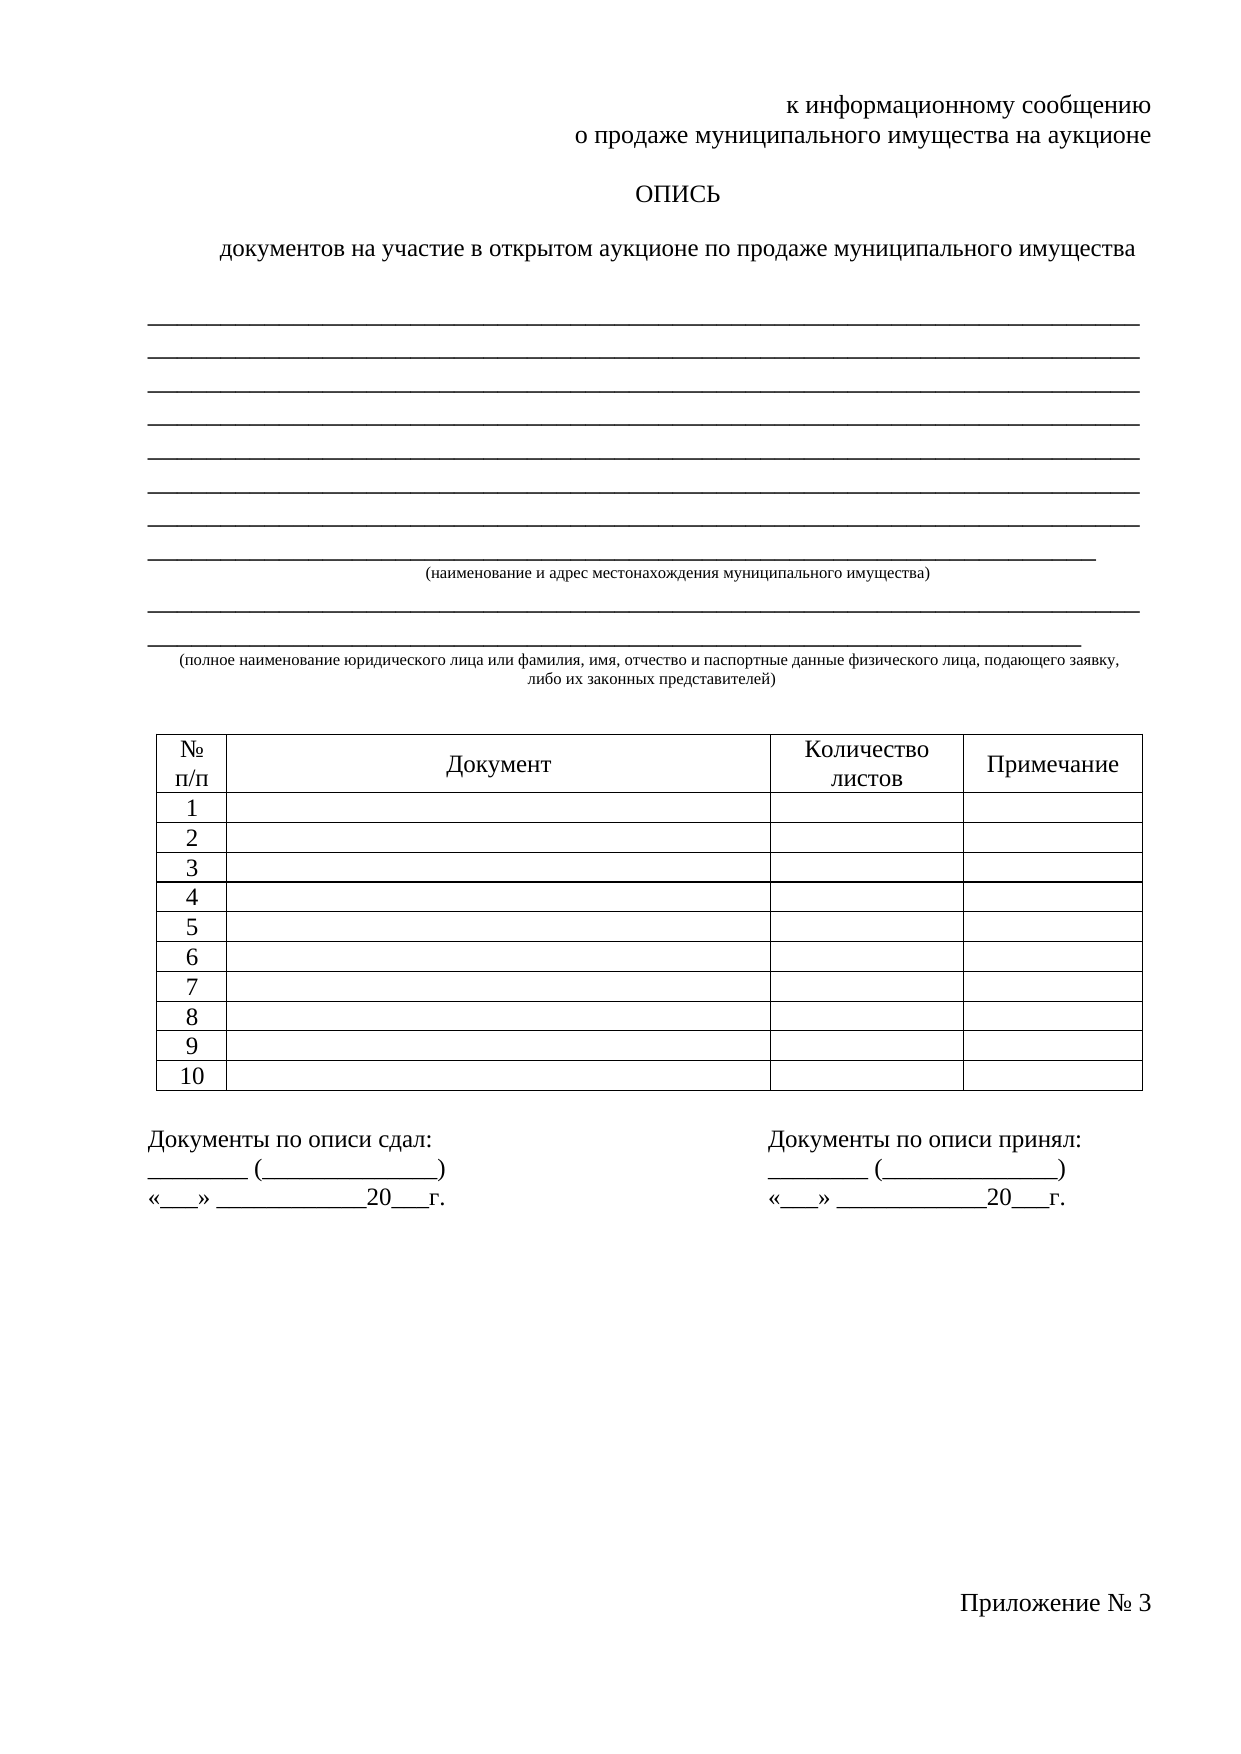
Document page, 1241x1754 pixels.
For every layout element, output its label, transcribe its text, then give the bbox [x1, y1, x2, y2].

table_cell [227, 942, 770, 971]
table_cell 8 [157, 1002, 226, 1030]
table_cell [227, 793, 770, 822]
table_cell [227, 823, 770, 852]
table_cell 4 [157, 883, 226, 911]
text ОПИСЬ [148, 179, 1152, 208]
text _____________________________________________________________________________________________________________________________________________________________________________________________________________________________________________________________________________________________________________________________________________________________________________________________________________________________________________________________________________________________________________________________________________________________ [148, 295, 1152, 563]
table_cell [964, 883, 1142, 911]
table_cell [771, 853, 963, 881]
table_cell [964, 793, 1142, 822]
text ________ (______________) ________ (______________) [148, 1153, 1152, 1182]
table_cell [771, 972, 963, 1001]
table_cell [964, 912, 1142, 941]
table_cell [771, 942, 963, 971]
table_cell [771, 1031, 963, 1060]
text (полное наименование юридического лица или фамилия, имя, отчество и паспортные данные физического лица, подающего заявку, [148, 649, 1152, 669]
table_cell 6 [157, 942, 226, 971]
table_header № п/п [157, 735, 226, 792]
table_cell [771, 793, 963, 822]
table_cell [227, 883, 770, 911]
table_cell [964, 1031, 1142, 1060]
table_header Количество листов [771, 735, 963, 792]
table_cell [771, 823, 963, 852]
text Документы по описи сдал: Документы по описи принял: [148, 1124, 1152, 1153]
table_cell [227, 1002, 770, 1030]
table_cell 1 [157, 793, 226, 822]
text Приложение № 3 [148, 1587, 1152, 1617]
table_cell [227, 853, 770, 881]
text (наименование и адрес местонахождения муниципального имущества) [148, 563, 1152, 582]
table_cell 10 [157, 1061, 226, 1090]
table_cell [964, 1002, 1142, 1030]
table_cell [771, 912, 963, 941]
table_cell 5 [157, 912, 226, 941]
table_cell 2 [157, 823, 226, 852]
table_cell [771, 1002, 963, 1030]
text ____________________________________________________________________________________________________________________________________ [148, 582, 1152, 649]
table_cell [964, 853, 1142, 881]
table_cell [964, 942, 1142, 971]
table_cell [964, 972, 1142, 1001]
text о продаже муниципального имущества на аукционе [148, 119, 1152, 149]
table_cell [227, 1061, 770, 1090]
text «___» ____________20___г. «___» ____________20___г. [148, 1182, 1152, 1211]
text документов на участие в открытом аукционе по продаже муниципального имущества [148, 233, 1152, 261]
table_cell [771, 1061, 963, 1090]
table_cell 9 [157, 1031, 226, 1060]
table_header Примечание [964, 735, 1142, 792]
table_cell [771, 883, 963, 911]
table_cell [227, 912, 770, 941]
table_cell [964, 823, 1142, 852]
table_cell [964, 1061, 1142, 1090]
table_cell 3 [157, 853, 226, 881]
table_cell 7 [157, 972, 226, 1001]
text к информационному сообщению [148, 89, 1152, 119]
table_header Документ [227, 735, 770, 792]
table_cell [227, 1031, 770, 1060]
text либо их законных представителей) [148, 669, 1152, 688]
table_cell [227, 972, 770, 1001]
